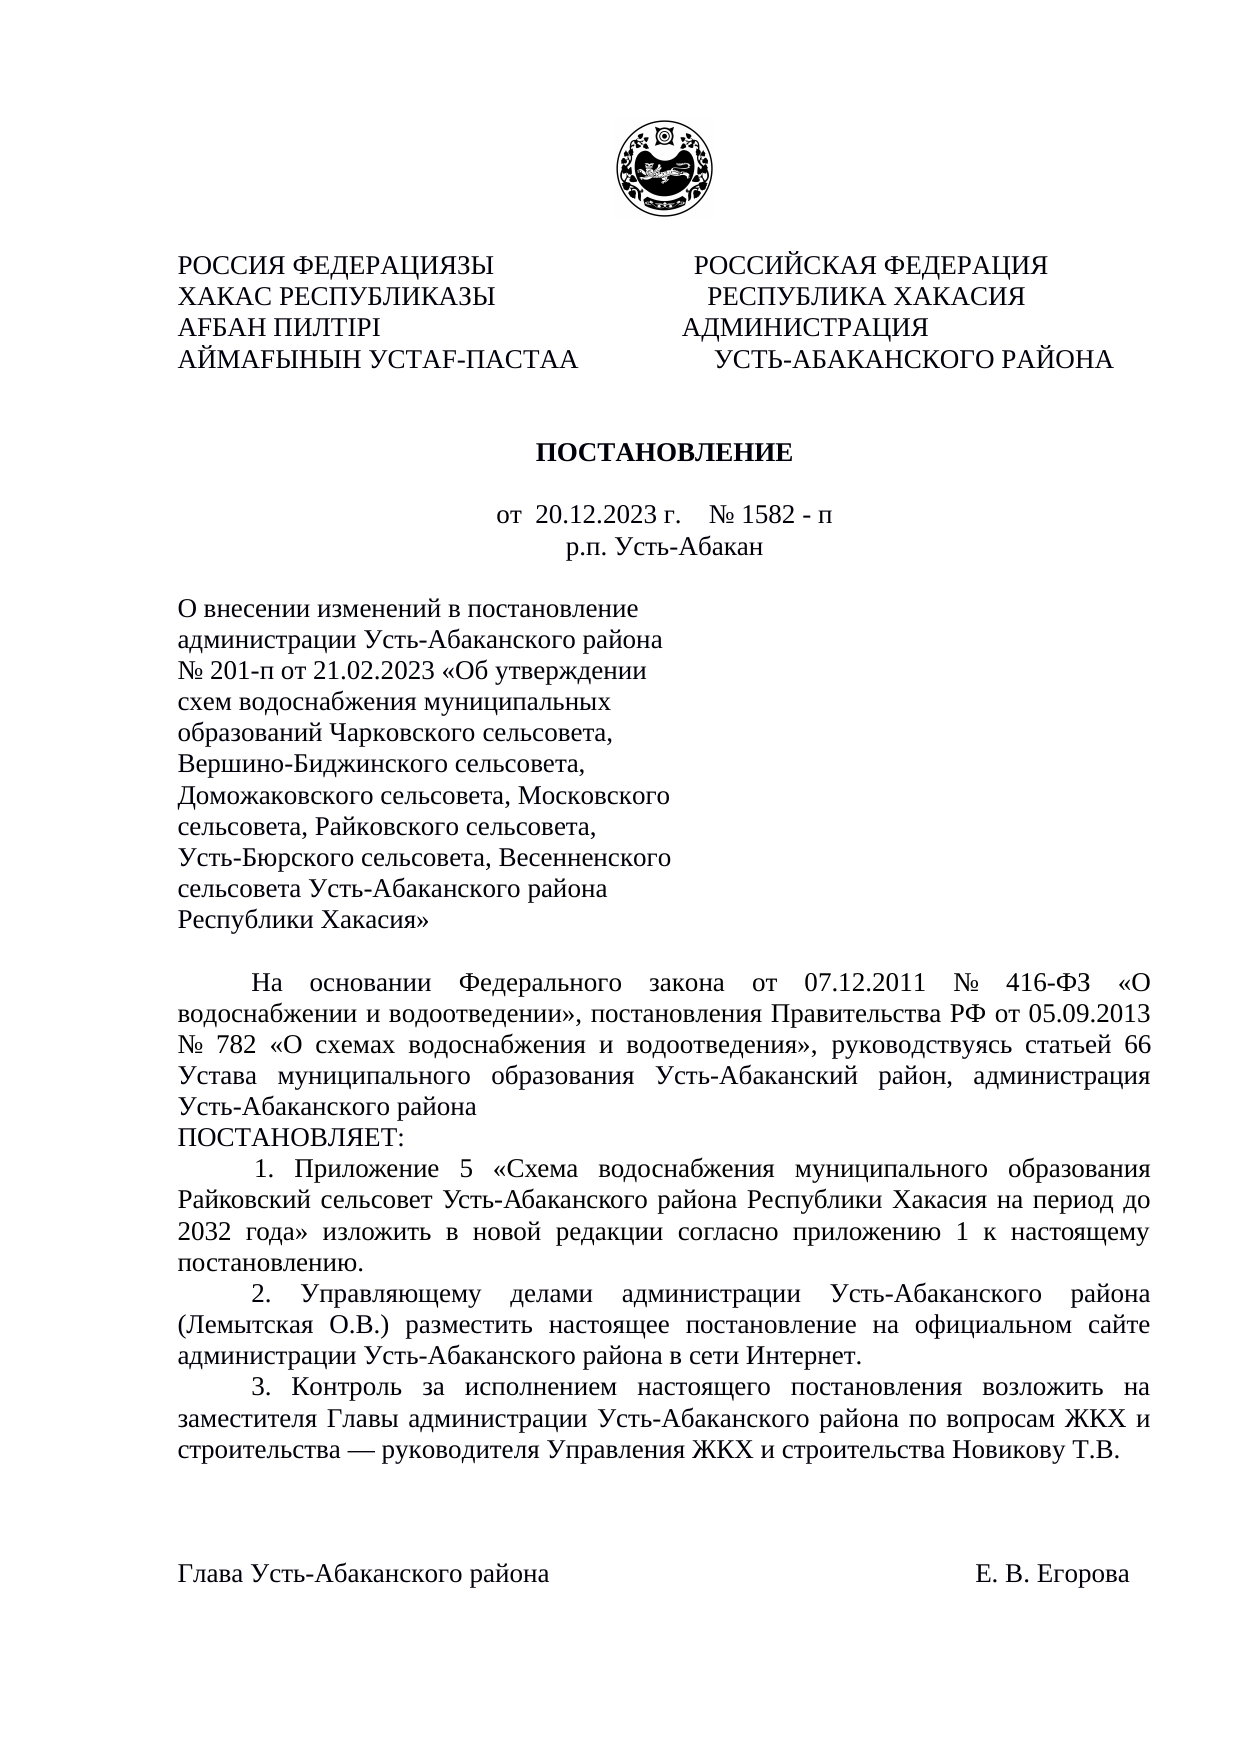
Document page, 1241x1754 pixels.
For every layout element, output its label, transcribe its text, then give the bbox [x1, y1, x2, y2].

text 1. Приложение 5 «Схема водоснабжения муниципального образования Райковский сельсовет Усть-Абаканского района Республики Хакасия на период до 2032 года» изложить в новой редакции согласно приложению 1 к настоящему постановлению. [177, 1152, 1152, 1277]
text ПОСТАНОВЛЯЕТ: [177, 1121, 1152, 1152]
picture [614, 118, 715, 219]
text О внесении изменений в постановление [177, 592, 1152, 623]
text сельсовета, Райковского сельсовета, [177, 810, 1152, 841]
text ХАКАС РЕСПУБЛИКАЗЫ РЕСПУБЛИКА ХАКАСИЯ [177, 280, 1152, 312]
text АЙМАFЫНЫH УСТАF-ПАСТАА УСТЬ-АБАКАНСКОГО РАЙОНА [177, 343, 1152, 374]
text образований Чарковского сельсовета, [177, 716, 1152, 748]
text от 20.12.2023 г. № 1582 - п [177, 498, 1152, 529]
text Усть-Бюрского сельсовета, Весенненского [177, 841, 1152, 872]
text РОССИЯ ФЕДЕРАЦИЯЗЫ РОССИЙСКАЯ ФЕДЕРАЦИЯ [177, 249, 1152, 280]
text 2. Управляющему делами администрации Усть-Абаканского района (Лемытская О.В.) разместить настоящее постановление на официальном сайте администрации Усть-Абаканского района в сети Интернет. [177, 1277, 1152, 1371]
text Глава Усть-Абаканского района Е. В. Егорова [177, 1557, 1152, 1588]
text 3. Контроль за исполнением настоящего постановления возложить на заместителя Главы администрации Усть-Абаканского района по вопросам ЖКХ и строительства — руководителя Управления ЖКХ и строительства Новикову Т.В. [177, 1371, 1152, 1464]
text № 201-п от 21.02.2023 «Об утверждении [177, 654, 1152, 685]
text АFБАН ПИЛТIРI АДМИНИСТРАЦИЯ [177, 312, 1152, 343]
text сельсовета Усть-Абаканского района [177, 872, 1152, 903]
text администрации Усть-Абаканского района [177, 623, 1152, 654]
text ПОСТАНОВЛЕНИЕ [177, 436, 1152, 467]
text Доможаковского сельсовета, Московского [177, 779, 1152, 810]
text р.п. Усть-Абакан [177, 529, 1152, 561]
text На основании Федерального закона от 07.12.2011 № 416-ФЗ «О водоснабжении и водоотведении», постановления Правительства РФ от 05.09.2013 № 782 «О схемах водоснабжения и водоотведения», руководствуясь статьей 66 Устава муниципального образования Усть-Абаканский район, администрация Усть-Абаканского района [177, 966, 1152, 1121]
text Вершино-Биджинского сельсовета, [177, 748, 1152, 779]
text Республики Хакасия» [177, 903, 1152, 934]
text схем водоснабжения муниципальных [177, 685, 1152, 716]
